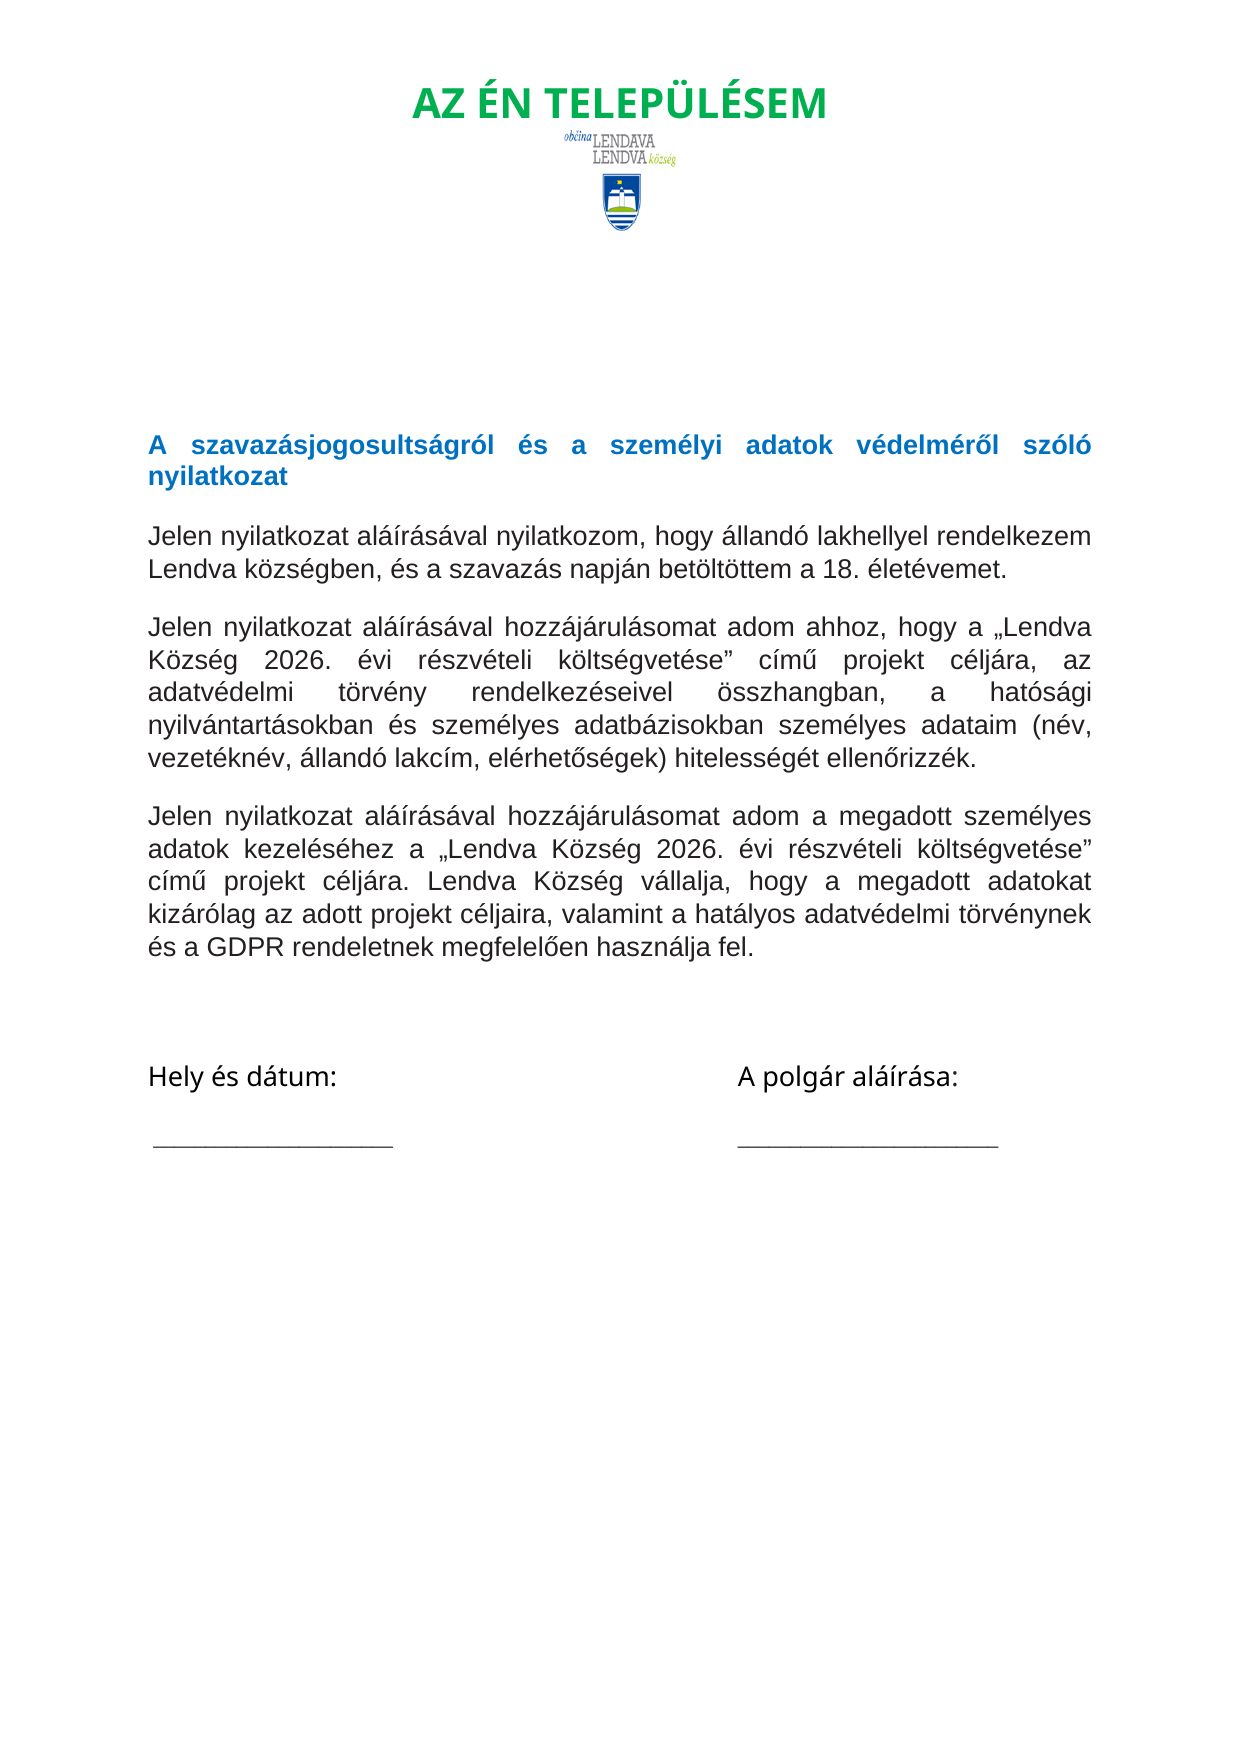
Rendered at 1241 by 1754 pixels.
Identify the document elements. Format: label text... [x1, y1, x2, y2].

text Jelen nyilatkozat aláírásával nyilatkozom, hogy állandó lakhellyel rendelkezem Lendva községben, és a szavazás napján betöltöttem a 18. életévemet. [148, 520, 1093, 584]
text Jelen nyilatkozat aláírásával hozzájárulásomat adom a megadott személyes adatok kezeléséhez a „Lendva Község 2026. évi részvételi költségvetése” című projekt céljára. Lendva Község vállalja, hogy a megadott adatokat kizárólag az adott projekt céljaira, valamint a hatályos adatvédelmi törvénynek és a GDPR rendeletnek megfelelően használja fel. [148, 800, 1093, 962]
picture [564, 130, 676, 231]
text Jelen nyilatkozat aláírásával hozzájárulásomat adom ahhoz, hogy a „Lendva Község 2026. évi részvételi költségvetése” című projekt céljára, az adatvédelmi törvény rendelkezéseivel összhangban, a hatósági nyilvántartásokban és személyes adatbázisokban személyes adataim (név, vezetéknév, állandó lakcím, elérhetőségek) hitelességét ellenőrizzék. [148, 611, 1093, 773]
text _______________________ _________________________ [148, 1126, 1093, 1150]
text Hely és dátum: A polgár aláírása: [148, 1058, 1093, 1095]
text A szavazásjogosultságról és a személyi adatok védelméről szóló nyilatkozat [148, 429, 1093, 491]
